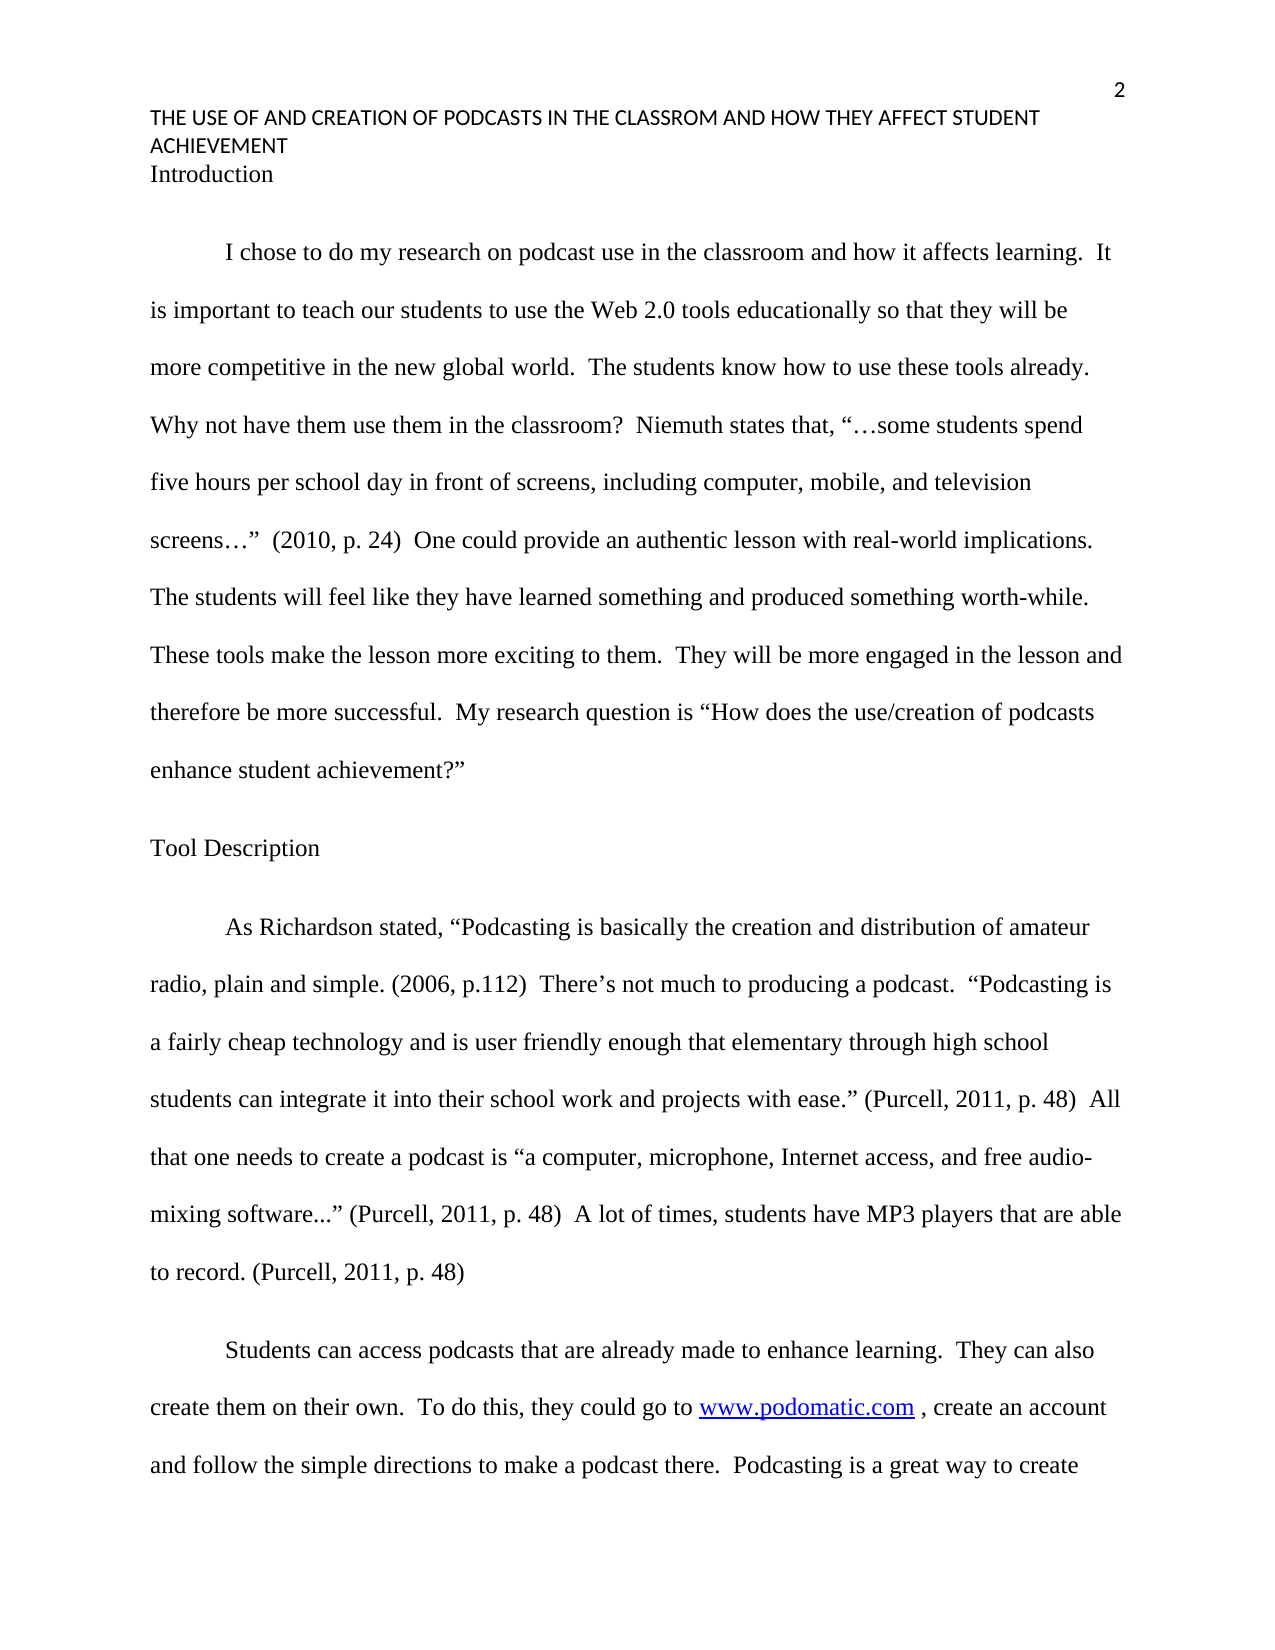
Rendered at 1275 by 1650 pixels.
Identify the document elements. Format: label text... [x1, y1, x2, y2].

text Tool Description [150, 833, 1125, 862]
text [150, 1335, 1125, 1479]
text As Richardson stated, “Podcasting is basically the creation and distribution of amateur radio, plain and simple. (2006, p.112) There’s not much to producing a podcast. “Podcasting is a fairly cheap technology and is user friendly enough that elementary through high school students can integrate it into their school work and projects with ease.” (Purcell, 2011, p. 48) All that one needs to create a podcast is “a computer, microphone, Internet access, and free audio-mixing software...” (Purcell, 2011, p. 48) A lot of times, students have MP3 players that are able to record. (Purcell, 2011, p. 48) [150, 912, 1125, 1285]
text I chose to do my research on podcast use in the classroom and how it affects learning. It is important to teach our students to use the Web 2.0 tools educationally so that they will be more competitive in the new global world. The students know how to use these tools already. Why not have them use them in the classroom? Niemuth states that, “…some students spend five hours per school day in front of screens, including computer, mobile, and television screens…” (2010, p. 24) One could provide an authentic lesson with real-world implications. The students will feel like they have learned something and produced something worth-while. These tools make the lesson more exciting to them. They will be more engaged in the lesson and therefore be more successful. My research question is “How does the use/creation of podcasts enhance student achievement?” [150, 237, 1125, 784]
text Introduction [150, 159, 1125, 188]
